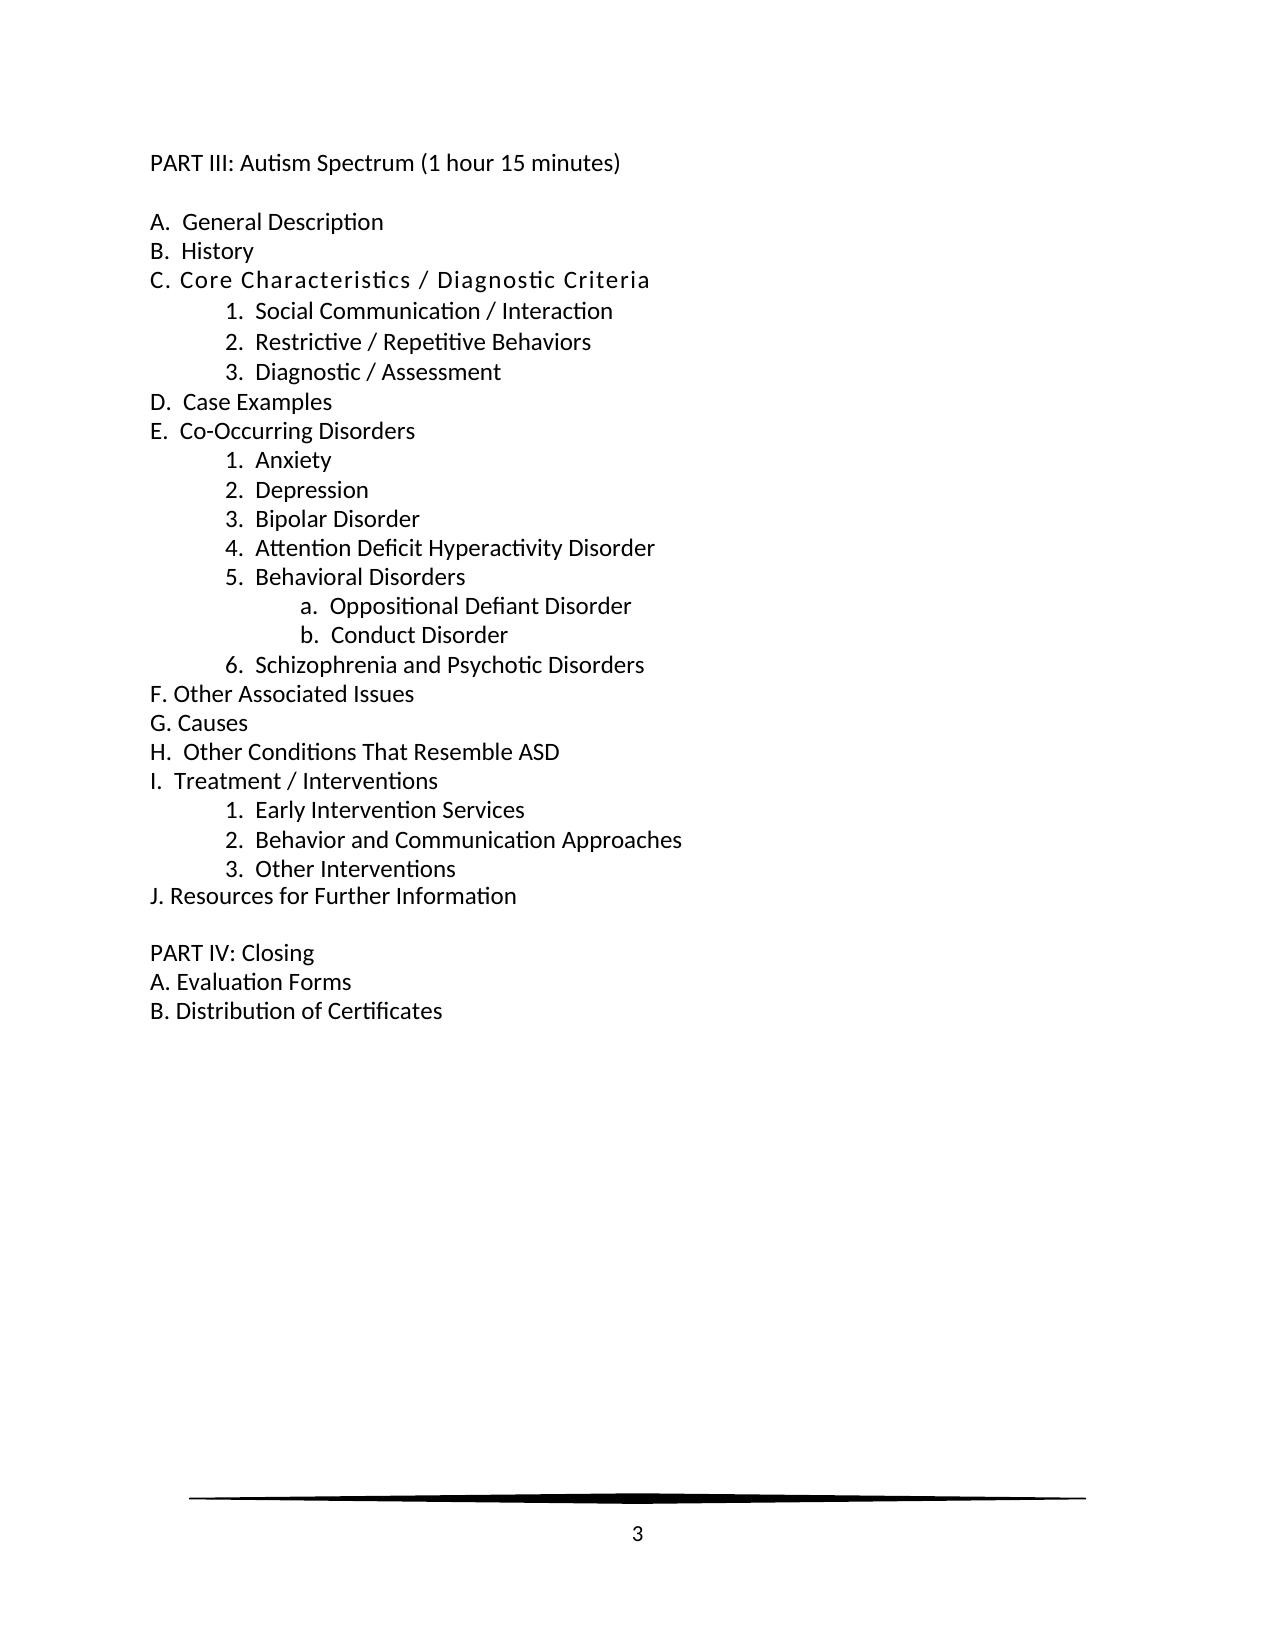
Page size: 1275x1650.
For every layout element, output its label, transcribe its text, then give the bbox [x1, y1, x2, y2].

text 3. Other Interventions [150, 856, 1125, 882]
text 1. Anxiety [150, 448, 1125, 474]
text B. Distribution of Certificates [150, 998, 1125, 1025]
text b. Conduct Disorder [150, 623, 1125, 649]
text a. Oppositional Defiant Disorder [150, 594, 1125, 620]
text E. Co-Occurring Disorders [150, 419, 1125, 445]
text A. General Description [150, 209, 1125, 235]
subtitle C. Core Characteristics / Diagnostic Criteria [150, 264, 1125, 295]
text G. Causes [150, 710, 1125, 737]
text 5. Behavioral Disorders [150, 564, 1125, 591]
text PART IV: Closing [150, 940, 1125, 967]
text D. Case Examples [150, 389, 1125, 416]
text I. Treatment / Interventions [150, 769, 1125, 795]
text 2. Depression [150, 477, 1125, 503]
text PART III: Autism Spectrum (1 hour 15 minutes) [150, 150, 1125, 176]
text J. Resources for Further Information [150, 883, 1125, 909]
text 2. Restrictive / Repetitive Behaviors [150, 326, 1125, 356]
text 3. Bipolar Disorder [150, 506, 1125, 532]
text 1. Early Intervention Services [150, 798, 1125, 824]
text 4. Attention Deficit Hyperactivity Disorder [150, 535, 1125, 562]
text A. Evaluation Forms [150, 969, 1125, 996]
text 3. Diagnostic / Assessment [150, 356, 1125, 387]
text 6. Schizophrenia and Psychotic Disorders [150, 652, 1125, 678]
text 1. Social Communication / Interaction [150, 295, 1125, 326]
text B. History [150, 238, 1125, 264]
text F. Other Associated Issues [150, 681, 1125, 707]
text 2. Behavior and Communication Approaches [150, 827, 1125, 853]
text H. Other Conditions That Resemble ASD [150, 739, 1125, 766]
